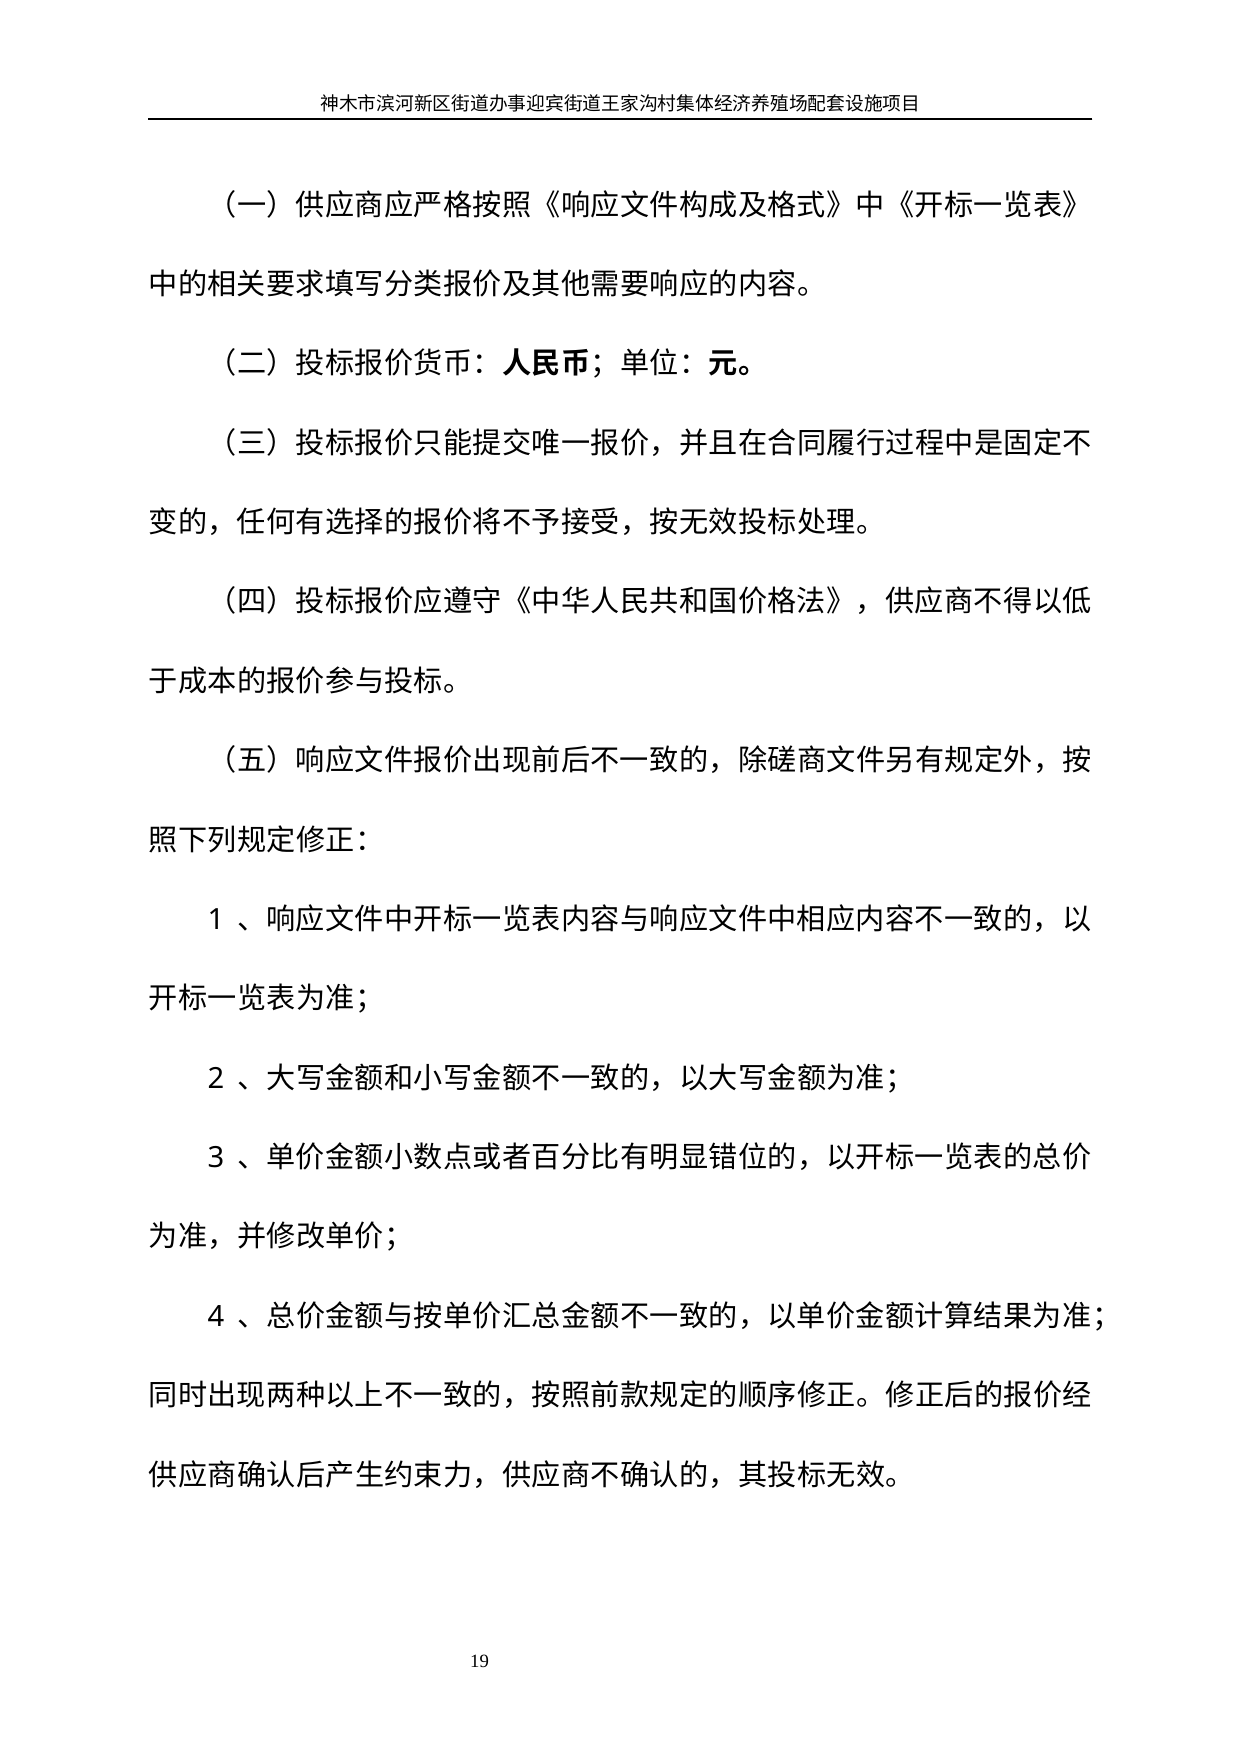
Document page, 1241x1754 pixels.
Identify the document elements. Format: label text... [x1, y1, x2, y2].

text （四）投标报价应遵守《中华人民共和国价格法》，供应商不得以低于成本的报价参与投标。 [148, 559, 1092, 718]
text 2、大写金额和小写金额不一致的，以大写金额为准； [148, 1036, 1092, 1115]
text 3、单价金额小数点或者百分比有明显错位的，以开标一览表的总价为准，并修改单价； [148, 1115, 1092, 1274]
text （二）投标报价货币：人民币；单位：元。 [148, 321, 1092, 401]
text （五）响应文件报价出现前后不一致的，除磋商文件另有规定外，按照下列规定修正： [148, 718, 1092, 877]
text （三）投标报价只能提交唯一报价，并且在合同履行过程中是固定不变的，任何有选择的报价将不予接受，按无效投标处理。 [148, 401, 1092, 559]
text 4、总价金额与按单价汇总金额不一致的，以单价金额计算结果为准；同时出现两种以上不一致的，按照前款规定的顺序修正。修正后的报价经供应商确认后产生约束力，供应商不确认的，其投标无效。 [148, 1274, 1092, 1512]
text （一）供应商应严格按照《响应文件构成及格式》中《开标一览表》中的相关要求填写分类报价及其他需要响应的内容。 [148, 163, 1092, 321]
text 1、响应文件中开标一览表内容与响应文件中相应内容不一致的，以开标一览表为准； [148, 877, 1092, 1036]
